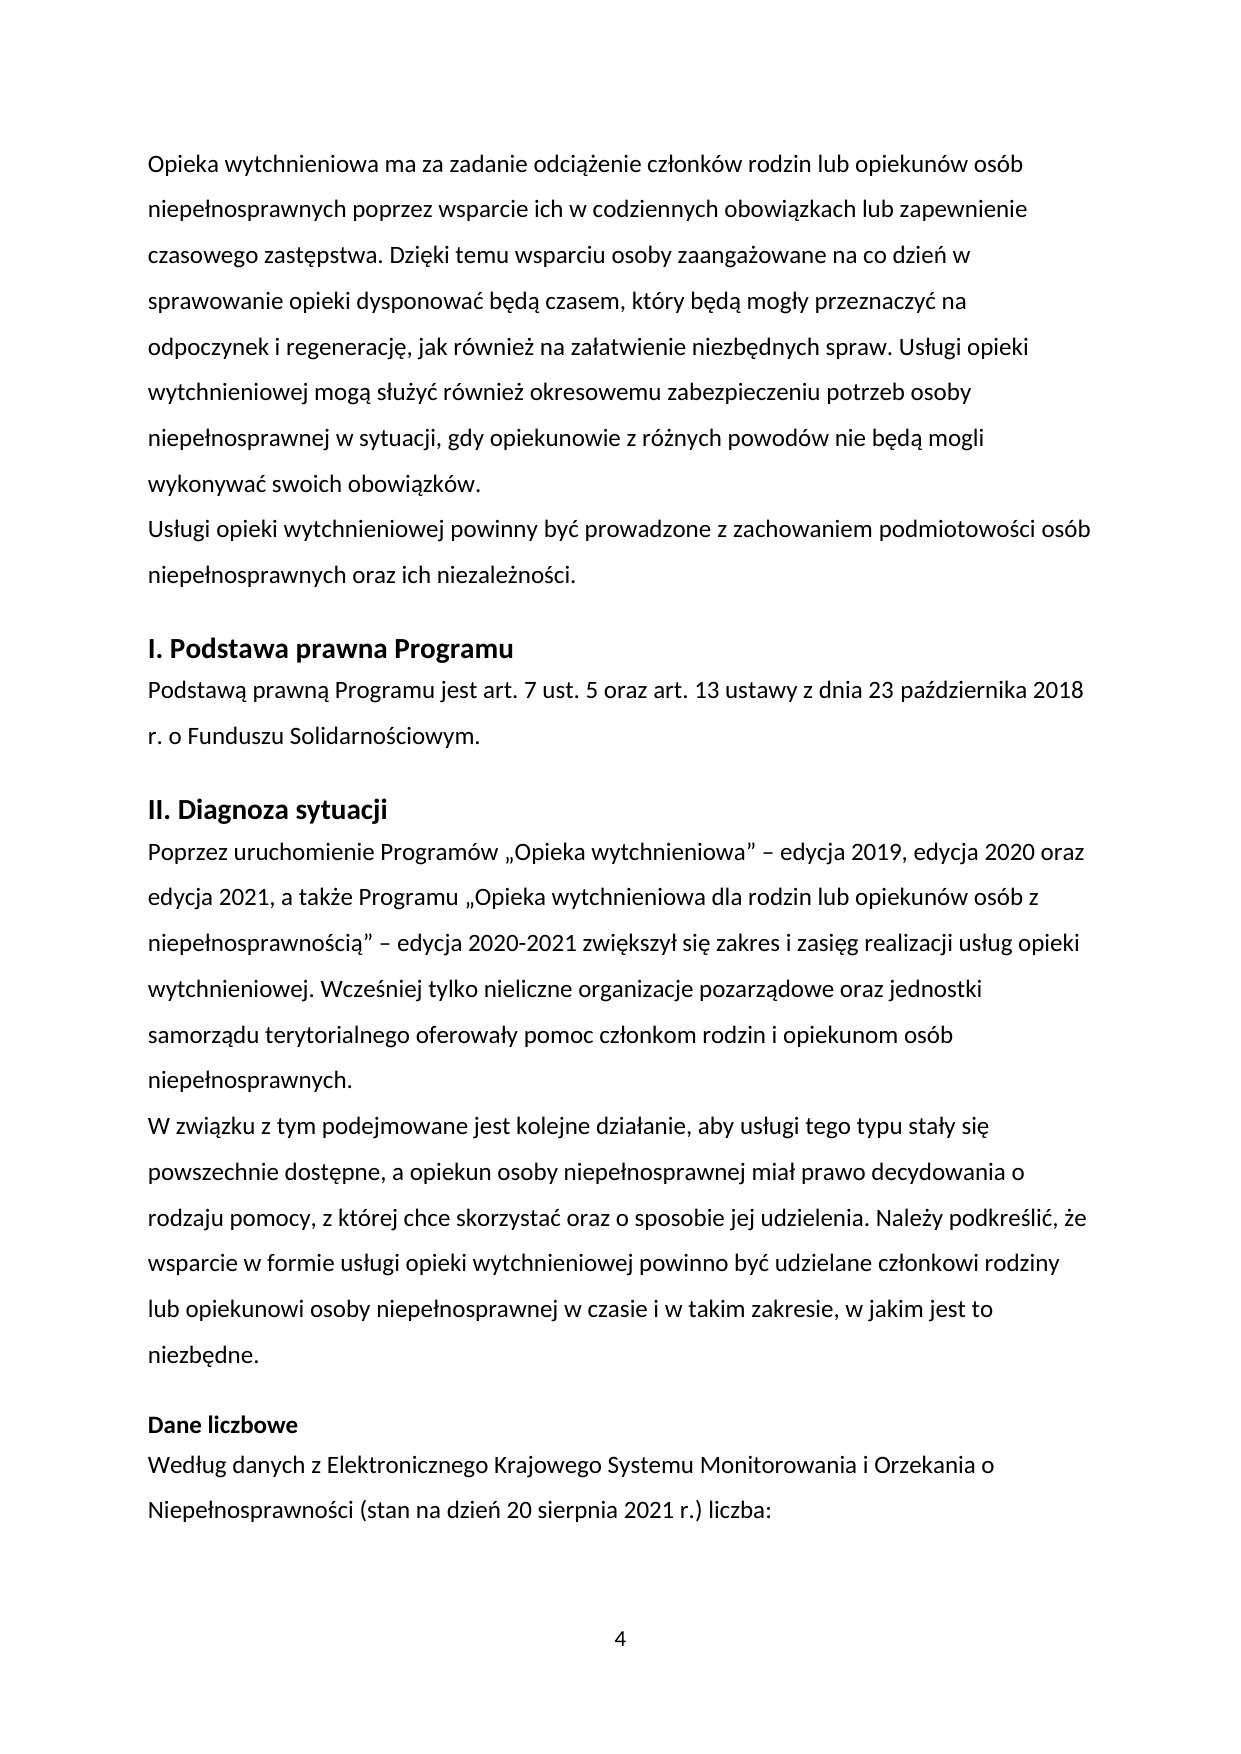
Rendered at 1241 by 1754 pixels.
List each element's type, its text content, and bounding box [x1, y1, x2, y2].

text Według danych z Elektronicznego Krajowego Systemu Monitorowania i Orzekania o Niepełnosprawności (stan na dzień 20 sierpnia 2021 r.) liczba: [148, 1449, 1092, 1525]
text Usługi opieki wytchnieniowej powinny być prowadzone z zachowaniem podmiotowości osób niepełnosprawnych oraz ich niezależności. [148, 513, 1092, 590]
text Podstawą prawną Programu jest art. 7 ust. 5 oraz art. 13 ustawy z dnia 23 października 2018 r. o Funduszu Solidarnościowym. [148, 675, 1092, 751]
subtitle II. Diagnoza sytuacji [148, 791, 1092, 827]
text W związku z tym podejmowane jest kolejne działanie, aby usługi tego typu stały się powszechnie dostępne, a opiekun osoby niepełnosprawnej miał prawo decydowania o rodzaju pomocy, z której chce skorzystać oraz o sposobie jej udzielenia. Należy podkreślić, że wsparcie w formie usługi opieki wytchnieniowej powinno być udzielane członkowi rodziny lub opiekunowi osoby niepełnosprawnej w czasie i w takim zakresie, w jakim jest to niezbędne. [148, 1110, 1092, 1369]
subtitle I. Podstawa prawna Programu [148, 630, 1092, 666]
subtitle Dane liczbowe [148, 1409, 1092, 1440]
text Opieka wytchnieniowa ma za zadanie odciążenie członków rodzin lub opiekunów osób niepełnosprawnych poprzez wsparcie ich w codziennych obowiązkach lub zapewnienie czasowego zastępstwa. Dzięki temu wsparciu osoby zaangażowane na co dzień w sprawowanie opieki dysponować będą czasem, który będą mogły przeznaczyć na odpoczynek i regenerację, jak również na załatwienie niezbędnych spraw. Usługi opieki wytchnieniowej mogą służyć również okresowemu zabezpieczeniu potrzeb osoby niepełnosprawnej w sytuacji, gdy opiekunowie z różnych powodów nie będą mogli wykonywać swoich obowiązków. [148, 148, 1092, 498]
text Poprzez uruchomienie Programów „Opieka wytchnieniowa” – edycja 2019, edycja 2020 oraz edycja 2021, a także Programu „Opieka wytchnieniowa dla rodzin lub opiekunów osób z niepełnosprawnością” – edycja 2020-2021 zwiększył się zakres i zasięg realizacji usług opieki wytchnieniowej. Wcześniej tylko nieliczne organizacje pozarządowe oraz jednostki samorządu terytorialnego oferowały pomoc członkom rodzin i opiekunom osób niepełnosprawnych. [148, 836, 1092, 1095]
